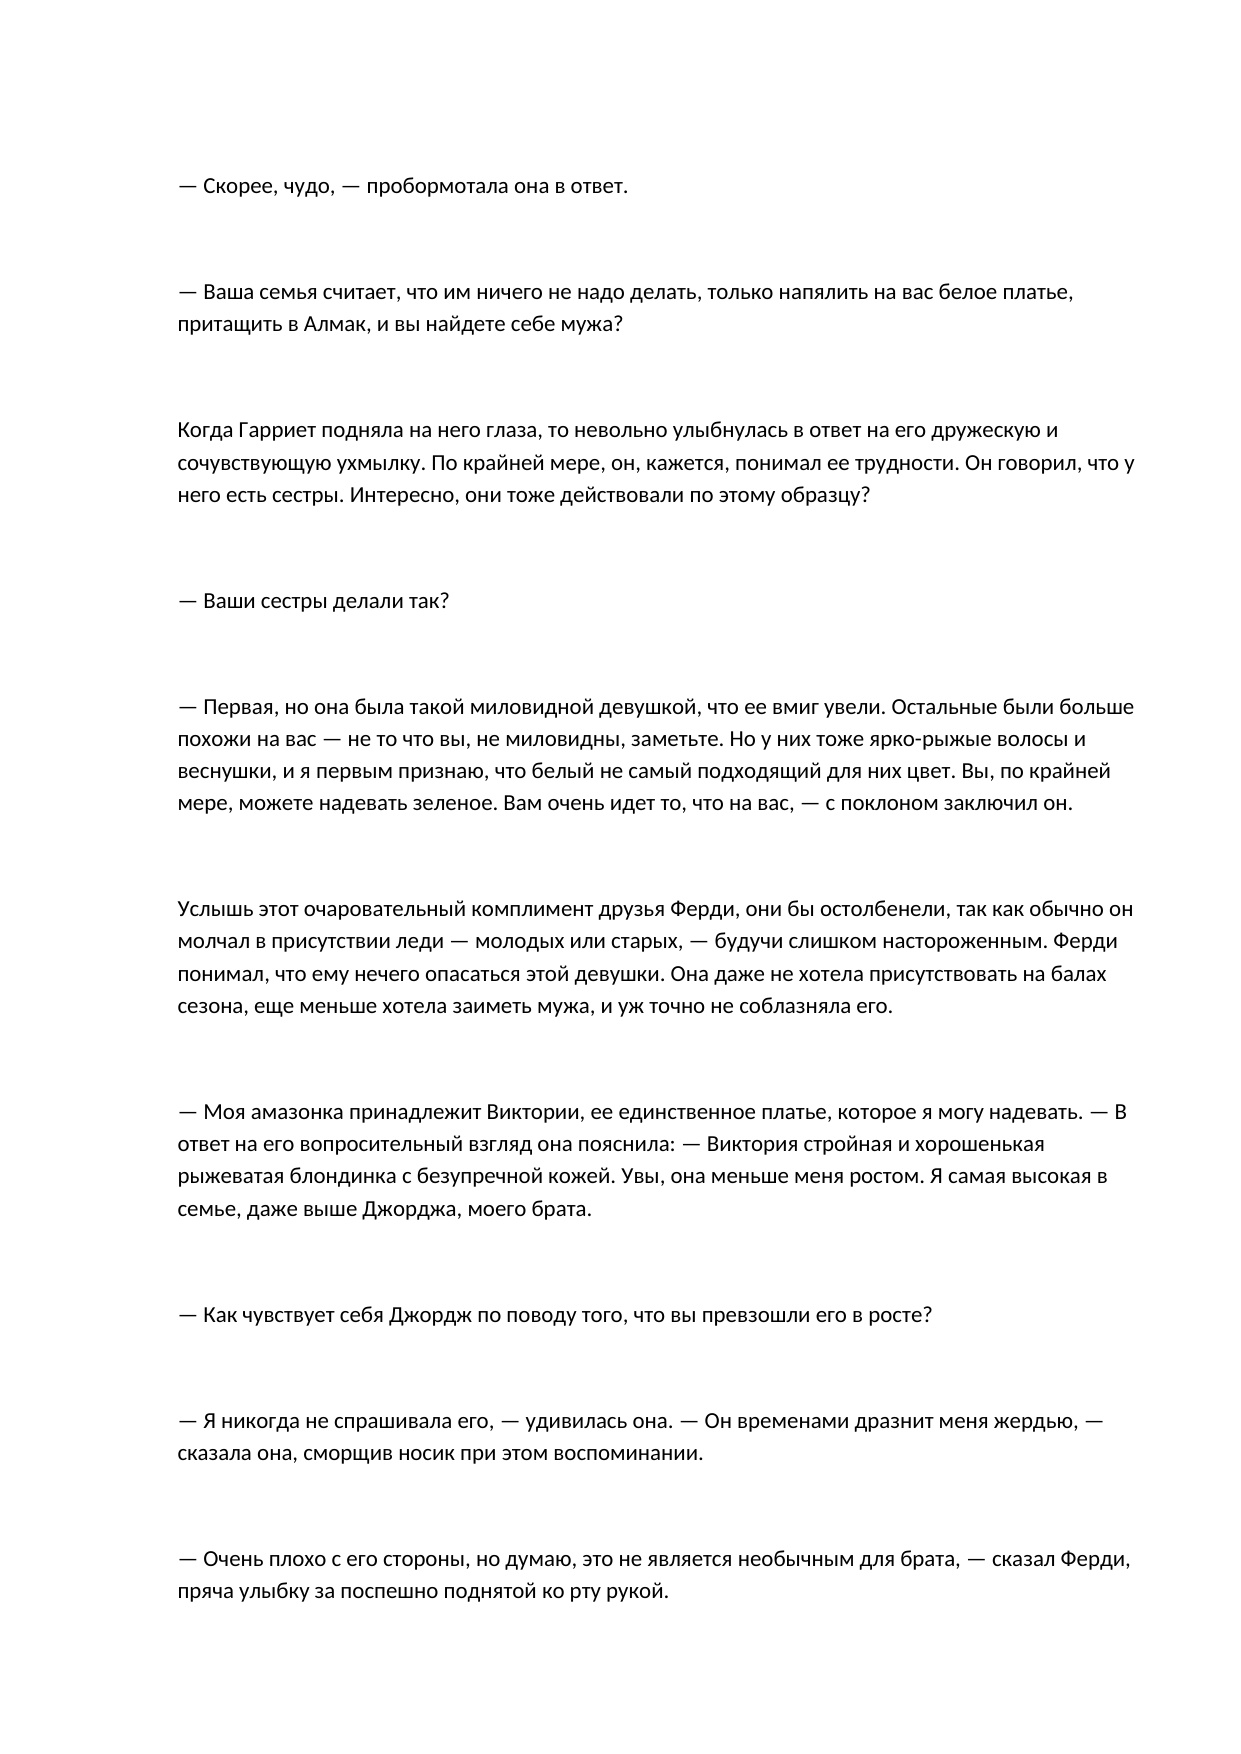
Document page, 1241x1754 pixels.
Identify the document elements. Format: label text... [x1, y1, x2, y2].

text — Ваша семья считает, что им ничего не надо делать, только напялить на вас белое платье, притащить в Алмак, и вы найдете себе мужа? [177, 277, 1152, 337]
text — Как чувствует себя Джордж по поводу того, что вы превзошли его в росте? [177, 1300, 1152, 1328]
text — Я никогда не спрашивала его, — удивилась она. — Он временами дразнит меня жердью, — сказала она, сморщив носик при этом воспоминании. [177, 1406, 1152, 1466]
text — Первая, но она была такой миловидной девушкой, что ее вмиг увели. Остальные были больше похожи на вас — не то что вы, не миловидны, заметьте. Но у них тоже ярко-рыжые волосы и веснушки, и я первым признаю, что белый не самый подходящий для них цвет. Вы, по крайней мере, можете надевать зеленое. Вам очень идет то, что на вас, — с поклоном заключил он. [177, 692, 1152, 816]
text — Очень плохо с его стороны, но думаю, это не является необычным для брата, — сказал Ферди, пряча улыбку за поспешно поднятой ко рту рукой. [177, 1544, 1152, 1604]
text — Ваши сестры делали так? [177, 586, 1152, 614]
text — Моя амазонка принадлежит Виктории, ее единственное платье, которое я могу надевать. — В ответ на его вопросительный взгляд она пояснила: — Виктория стройная и хорошенькая рыжеватая блондинка с безупречной кожей. Увы, она меньше меня ростом. Я самая высокая в семье, даже выше Джорджа, моего брата. [177, 1097, 1152, 1222]
text Услышь этот очаровательный комплимент друзья Ферди, они бы остолбенели, так как обычно он молчал в присутствии леди — молодых или старых, — будучи слишком настороженным. Ферди понимал, что ему нечего опасаться этой девушки. Она даже не хотела присутствовать на балах сезона, еще меньше хотела заиметь мужа, и уж точно не соблазняла его. [177, 894, 1152, 1019]
text — Скорее, чудо, — пробормотала она в ответ. [177, 171, 1152, 199]
text Когда Гарриет подняла на него глаза, то невольно улыбнулась в ответ на его дружескую и сочувствующую ухмылку. По крайней мере, он, кажется, понимал ее трудности. Он говорил, что у него есть сестры. Интересно, они тоже действовали по этому образцу? [177, 415, 1152, 508]
